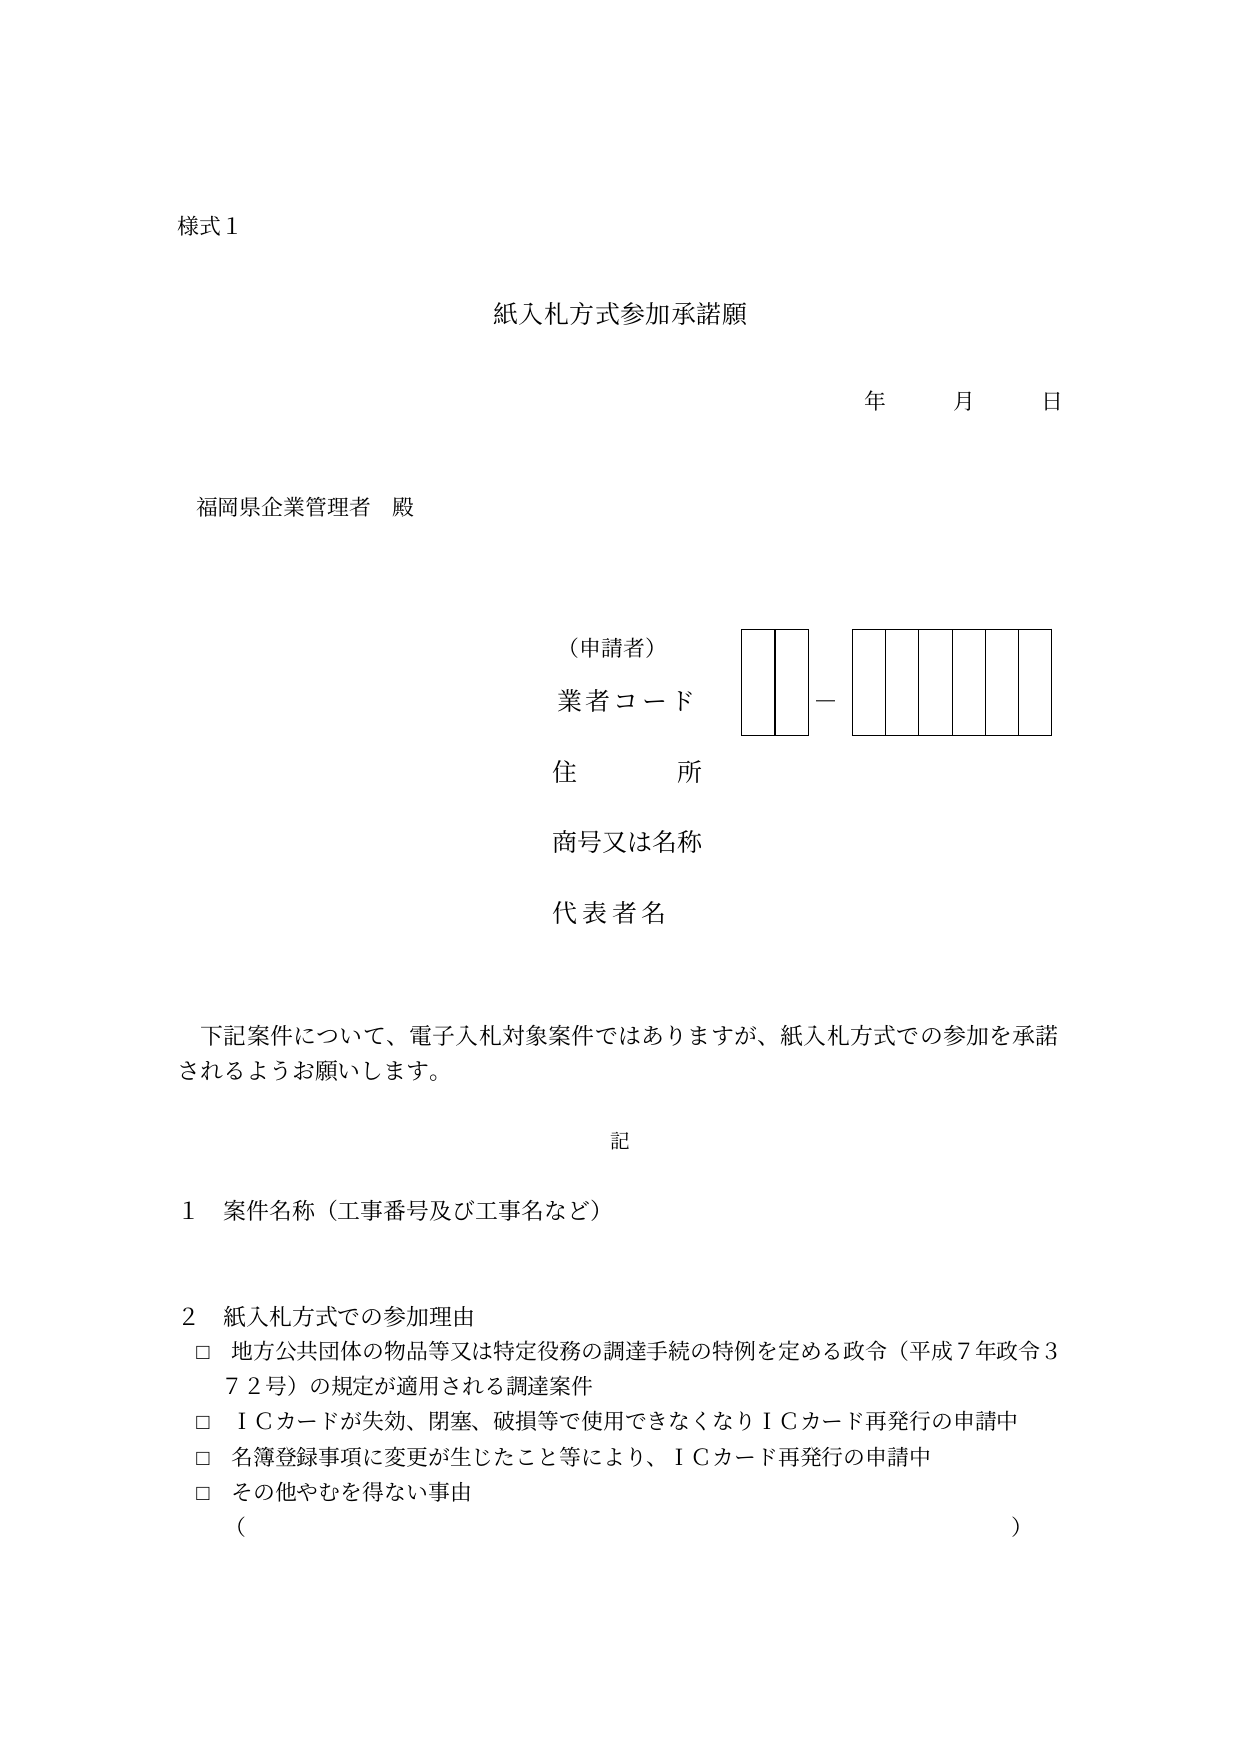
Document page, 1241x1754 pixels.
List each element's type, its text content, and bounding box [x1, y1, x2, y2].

table_header [919, 630, 952, 735]
text １ 案件名称（工事番号及び工事名など） [177, 1192, 1063, 1227]
table_header [986, 630, 1018, 735]
text 代表者名 [553, 876, 1063, 946]
text 下記案件について、電子入札対象案件ではありますが、紙入札方式での参加を承諾されるようお願いします。 [177, 1017, 1063, 1087]
table_header [853, 630, 885, 735]
table_header [776, 630, 808, 735]
table_header － [809, 629, 852, 735]
text 住 所 [553, 736, 1063, 806]
table_header [1019, 630, 1051, 735]
text 福岡県企業管理者 殿 [177, 488, 1063, 523]
text 商号又は名称 [553, 806, 1063, 876]
text □ その他やむを得ない事由 [177, 1473, 1063, 1508]
text □ 名簿登録事項に変更が生じたこと等により、ＩＣカード再発行の申請中 [177, 1438, 1063, 1473]
text ２ 紙入札方式での参加理由 [177, 1297, 1063, 1333]
table_header （申請者） 業者コード [183, 629, 741, 735]
text 様式１ [177, 207, 1063, 242]
text □ 地方公共団体の物品等又は特定役務の調達手続の特例を定める政令（平成７年政令３７２号）の規定が適用される調達案件 [196, 1333, 1063, 1403]
table_header [886, 630, 918, 735]
table_header [742, 630, 774, 735]
text （ ） [224, 1508, 1063, 1543]
text □ ＩＣカードが失効、閉塞、破損等で使用できなくなりＩＣカード再発行の申請中 [177, 1403, 1063, 1438]
table_header [953, 630, 985, 735]
text 記 [177, 1122, 1063, 1157]
text 紙入札方式参加承諾願 [177, 277, 1063, 348]
text 年 月 日 [177, 383, 1063, 418]
